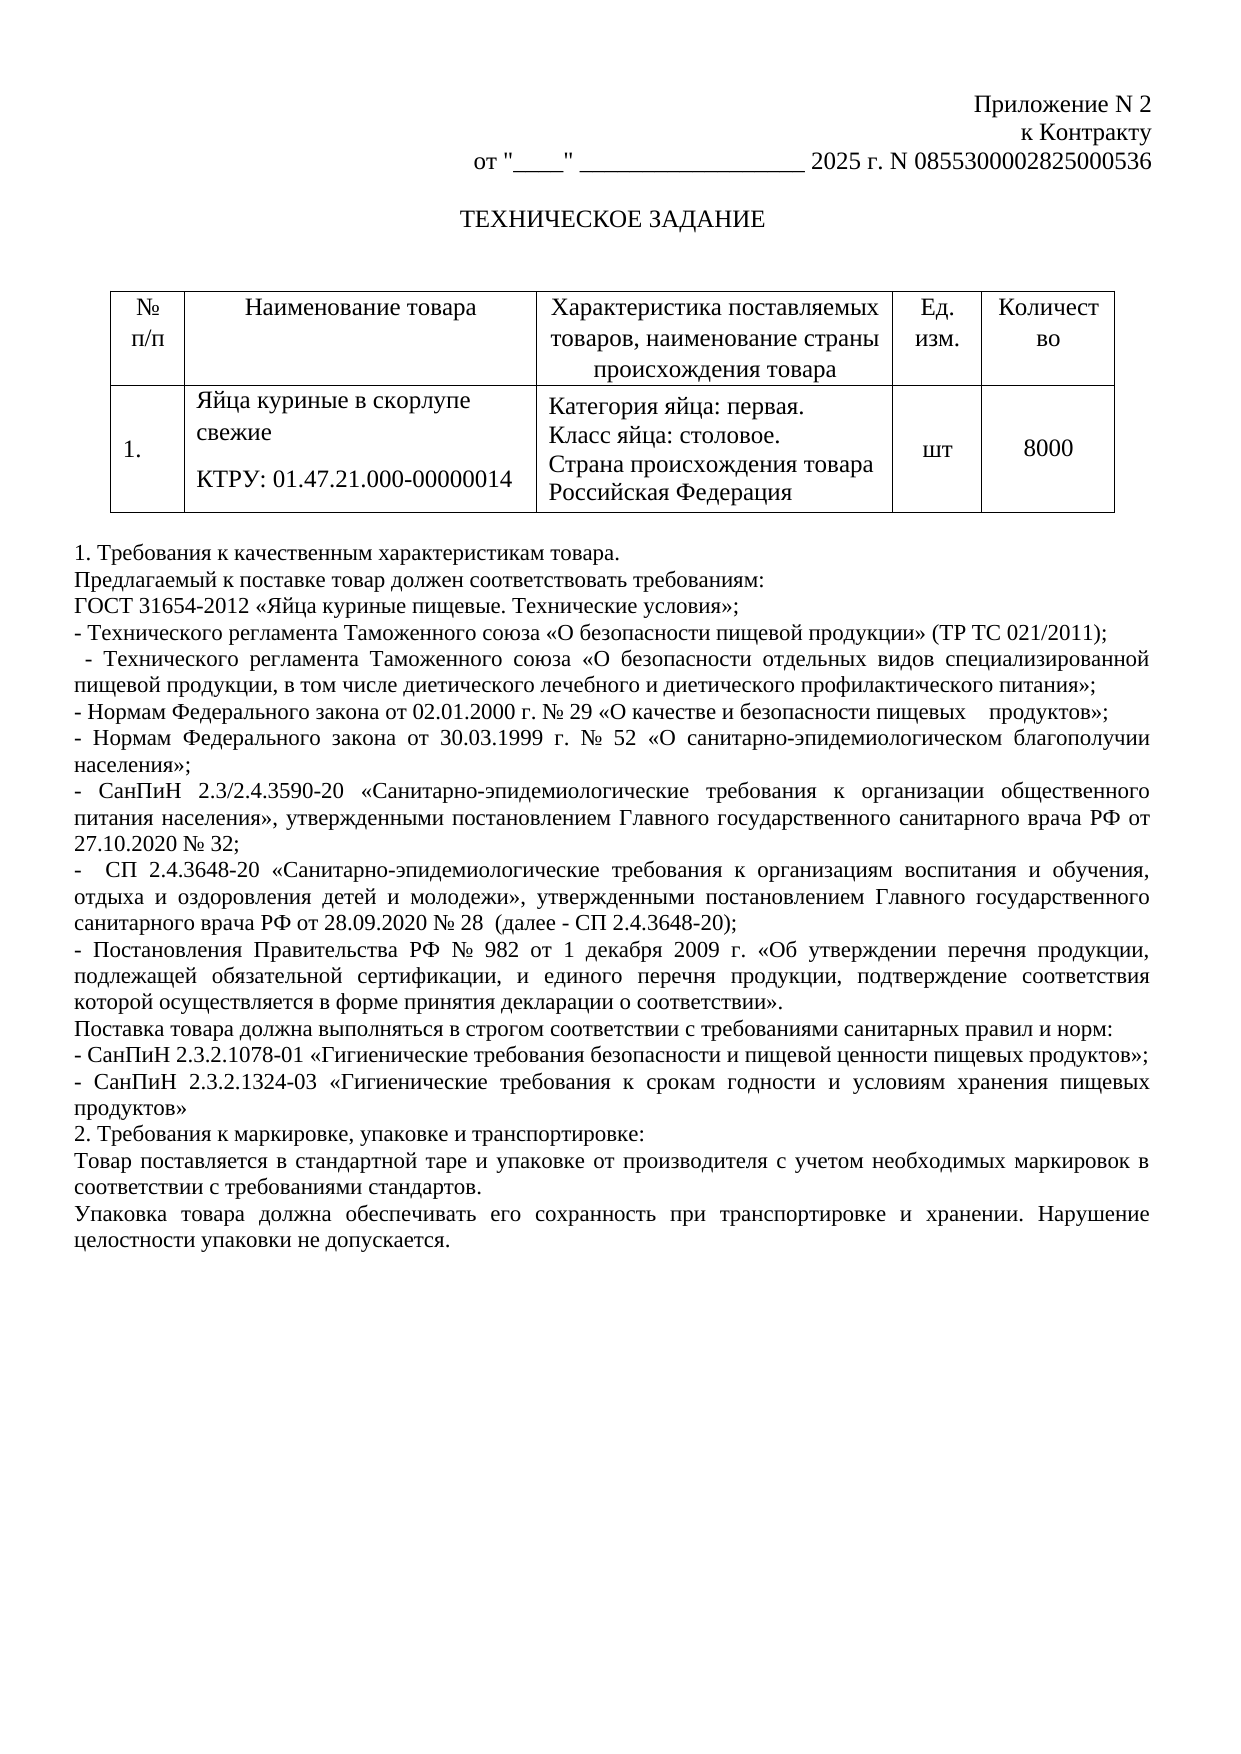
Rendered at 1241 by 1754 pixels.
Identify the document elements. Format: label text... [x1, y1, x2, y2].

text ГОСТ 31654-2012 «Яйца куриные пищевые. Технические условия»; [74, 592, 1152, 619]
text Поставка товара должна выполняться в строгом соответствии с требованиями санитарных правил и норм: [74, 1015, 1152, 1041]
text Упаковка товара должна обеспечивать его сохранность при транспортировке и хранении. Нарушение целостности упаковки не допускается. [74, 1200, 1152, 1252]
text - СанПиН 2.3/2.4.3590-20 «Санитарно-эпидемиологические требования к организации общественного питания населения», утвержденными постановлением Главного государственного санитарного врача РФ от 27.10.2020 № 32; [74, 777, 1152, 856]
text от "____" __________________ 2025 г. N 0855300002825000536 [74, 146, 1152, 175]
text - Нормам Федерального закона от 02.01.2000 г. № 29 «О качестве и безопасности пищевых продуктов»; [74, 698, 1152, 724]
text к Контракту [74, 117, 1152, 146]
table_cell 8000 [982, 386, 1114, 512]
text Предлагаемый к поставке товар должен соответствовать требованиям: [74, 566, 1152, 592]
table_header Характеристика поставляемых товаров, наименование страны происхождения товара [537, 292, 892, 384]
text Приложение N 2 [74, 89, 1152, 117]
text ТЕХНИЧЕСКОЕ ЗАДАНИЕ [74, 204, 1152, 233]
table_header Ед. изм. [893, 292, 981, 384]
text - СанПиН 2.3.2.1078-01 «Гигиенические требования безопасности и пищевой ценности пищевых продуктов»; [74, 1041, 1152, 1068]
text - СП 2.4.3648-20 «Санитарно-эпидемиологические требования к организациям воспитания и обучения, отдыха и оздоровления детей и молодежи», утвержденными постановлением Главного государственного санитарного врача РФ от 28.09.2020 № 28 (далее - СП 2.4.3648-20); [74, 856, 1152, 936]
table_cell 1. [111, 386, 184, 512]
text - Постановления Правительства РФ № 982 от 1 декабря 2009 г. «Об утверждении перечня продукции, подлежащей обязательной сертификации, и единого перечня продукции, подтверждение соответствия которой осуществляется в форме принятия декларации о соответствии». [74, 936, 1152, 1015]
text - Технического регламента Таможенного союза «О безопасности отдельных видов специализированной пищевой продукции, в том числе диетического лечебного и диетического профилактического питания»; [74, 645, 1152, 698]
table_cell Категория яйца: первая. Класс яйца: столовое. Страна происхождения товара Российская Федерация [537, 386, 892, 512]
table_header № п/п [111, 292, 184, 384]
text - Нормам Федерального закона от 30.03.1999 г. № 52 «О санитарно-эпидемиологическом благополучии населения»; [74, 724, 1152, 777]
text - Технического регламента Таможенного союза «О безопасности пищевой продукции» (ТР ТС 021/2011); [74, 619, 1152, 645]
text 1. Требования к качественным характеристикам товара. [74, 539, 1152, 566]
text 2. Требования к маркировке, упаковке и транспортировке: [74, 1121, 1152, 1147]
text Товар поставляется в стандартной таре и упаковке от производителя с учетом необходимых маркировок в соответствии с требованиями стандартов. [74, 1147, 1152, 1200]
table_header Количество [982, 292, 1114, 384]
table_cell Яйца куриные в скорлупе свежие КТРУ: 01.47.21.000-00000014 [185, 386, 536, 512]
table_header Наименование товара [185, 292, 536, 384]
text - СанПиН 2.3.2.1324-03 «Гигиенические требования к срокам годности и условиям хранения пищевых продуктов» [74, 1068, 1152, 1120]
table_cell шт [893, 386, 981, 512]
